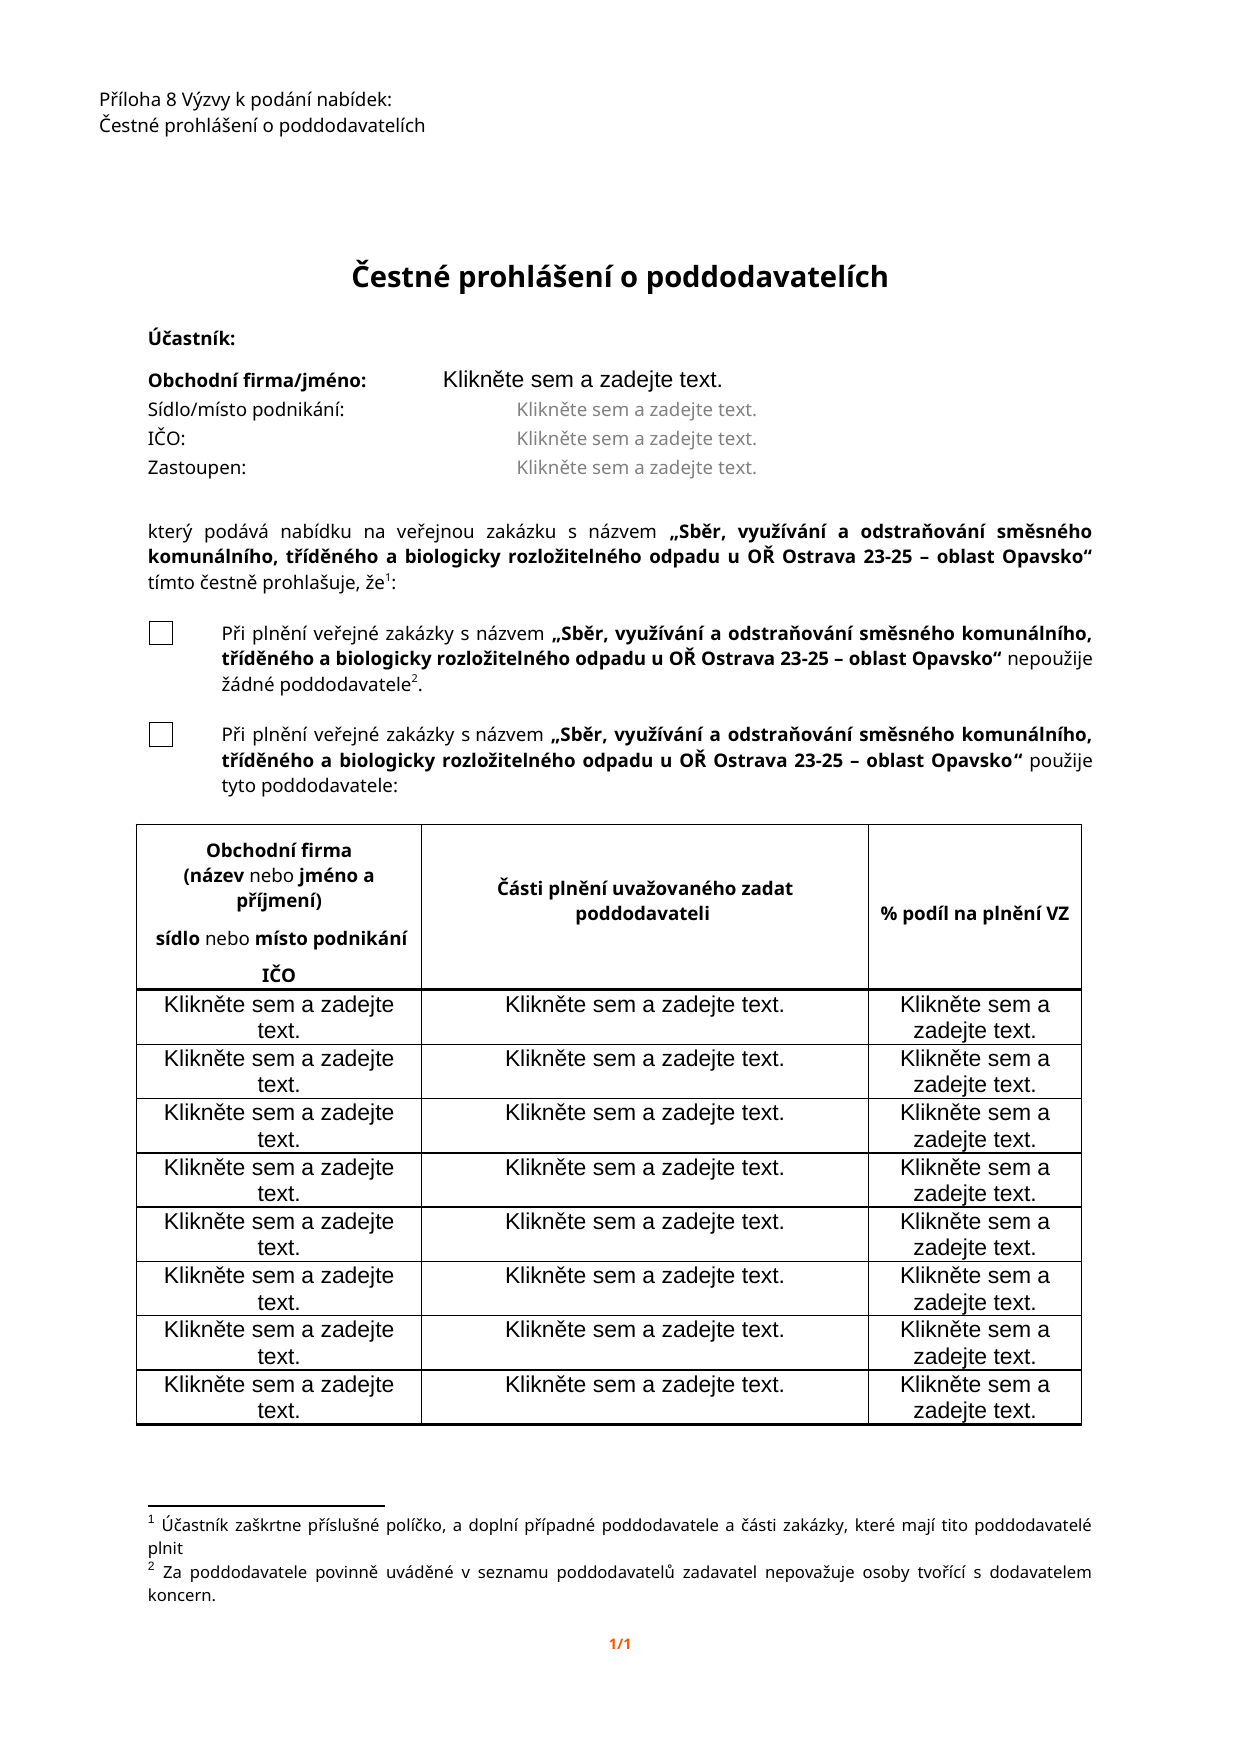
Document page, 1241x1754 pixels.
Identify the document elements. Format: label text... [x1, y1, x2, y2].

table_header Obchodní firma (název nebo jméno a příjmení) sídlo nebo místo podnikání IČO [137, 825, 421, 988]
table_header Části plnění uvažovaného zadat poddodavateli [422, 825, 868, 988]
text IČO: [148, 422, 1093, 451]
text který podává nabídku na veřejnou zakázku s názvem „Sběr, využívání a odstraňování směsného komunálního, tříděného a biologicky rozložitelného odpadu u OŘ Ostrava 23-25 – oblast Opavsko“ tímto čestně prohlašuje, že: [148, 518, 1093, 595]
text Zastoupen: [148, 451, 1093, 480]
title Čestné prohlášení o poddodavatelích [148, 256, 1093, 296]
text Účastník: [148, 321, 1093, 352]
text Sídlo/místo podnikání: [148, 393, 1093, 422]
text Obchodní firma/jméno: [148, 364, 1093, 393]
text Při plnění veřejné zakázky s názvem „Sběr, využívání a odstraňování směsného komunálního, tříděného a biologicky rozložitelného odpadu u OŘ Ostrava 23-25 – oblast Opavsko“ použije tyto poddodavatele: [148, 721, 1093, 798]
text Při plnění veřejné zakázky s názvem „Sběr, využívání a odstraňování směsného komunálního, tříděného a biologicky rozložitelného odpadu u OŘ Ostrava 23-25 – oblast Opavsko“ nepoužije žádné poddodavatele. [148, 620, 1093, 696]
table_header % podíl na plnění VZ [869, 825, 1081, 988]
